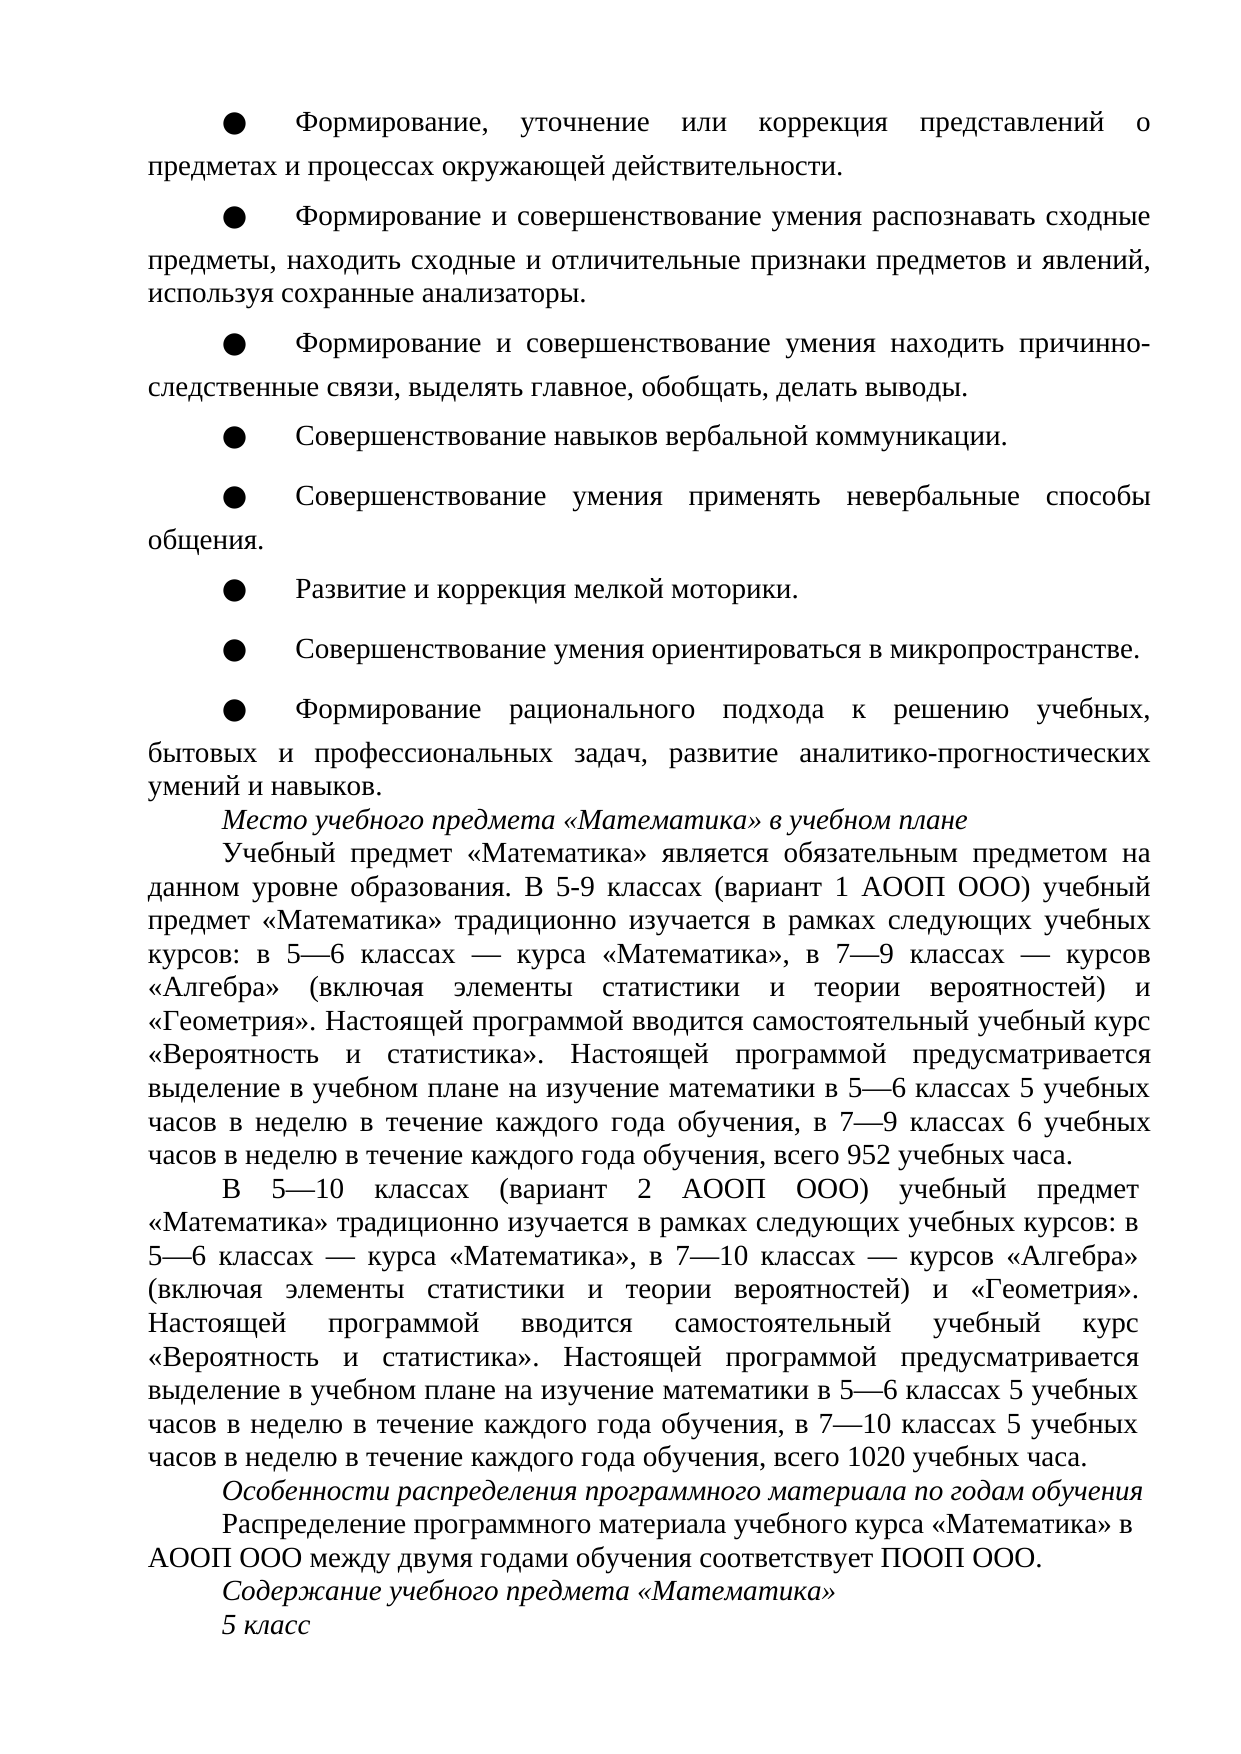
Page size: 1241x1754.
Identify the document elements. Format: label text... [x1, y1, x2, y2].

text Особенности распределения программного материала по годам обучения [148, 1473, 1152, 1506]
text В 5—10 классах (вариант 2 АООП ООО) учебный предмет «Математика» традиционно изучается в рамках следующих учебных курсов: в 5—6 классах — курса «Математика», в 7—10 классах — курсов «Алгебра» (включая элементы статистики и теории вероятностей) и «Геометрия». Настоящей программой вводится самостоятельный учебный курс «Вероятность и статистика». Настоящей программой предусматривается выделение в учебном плане на изучение математики в 5—6 классах 5 учебных часов в неделю в течение каждого года обучения, в 7—10 классах 5 учебных часов в неделю в течение каждого года обучения, всего 1020 учебных часа. [148, 1171, 1140, 1473]
text Содержание учебного предмета «Математика» [148, 1573, 1152, 1607]
list Формирование и совершенствование умения находить причинно-следственные связи, выделять главное, обобщать, делать выводы. [148, 309, 1152, 402]
list Совершенствование навыков вербальной коммуникации. [148, 402, 1152, 462]
text Учебный предмет «Математика» является обязательным предметом на данном уровне образования. В 5-9 классах (вариант 1 АООП ООО) учебный предмет «Математика» традиционно изучается в рамках следующих учебных курсов: в 5—6 классах — курса «Математика», в 7—9 классах — курсов «Алгебра» (включая элементы статистики и теории вероятностей) и «Геометрия». Настоящей программой вводится самостоятельный учебный курс «Вероятность и статистика». Настоящей программой предусматривается выделение в учебном плане на изучение математики в 5—6 классах 5 учебных часов в неделю в течение каждого года обучения, в 7—9 классах 6 учебных часов в неделю в течение каждого года обучения, всего 952 учебных часа. [148, 835, 1152, 1171]
text 5 класс [148, 1607, 1152, 1641]
list Развитие и коррекция мелкой моторики. [148, 555, 1152, 615]
text Распределение программного материала учебного курса «Математика» в АООП ООО между двумя годами обучения соответствует ПООП ООО. [148, 1506, 1152, 1573]
list Формирование и совершенствование умения распознавать сходные предметы, находить сходные и отличительные признаки предметов и явлений, используя сохранные анализаторы. [148, 182, 1152, 309]
list Совершенствование умения ориентироваться в микропространстве. [148, 615, 1152, 675]
list Совершенствование умения применять невербальные способы общения. [148, 462, 1152, 555]
list Формирование рационального подхода к решению учебных, бытовых и профессиональных задач, развитие аналитико-прогностических умений и навыков. [148, 675, 1152, 802]
list Формирование, уточнение или коррекция представлений о предметах и процессах окружающей действительности. [148, 89, 1152, 182]
text Место учебного предмета «Математика» в учебном плане [148, 802, 1152, 835]
